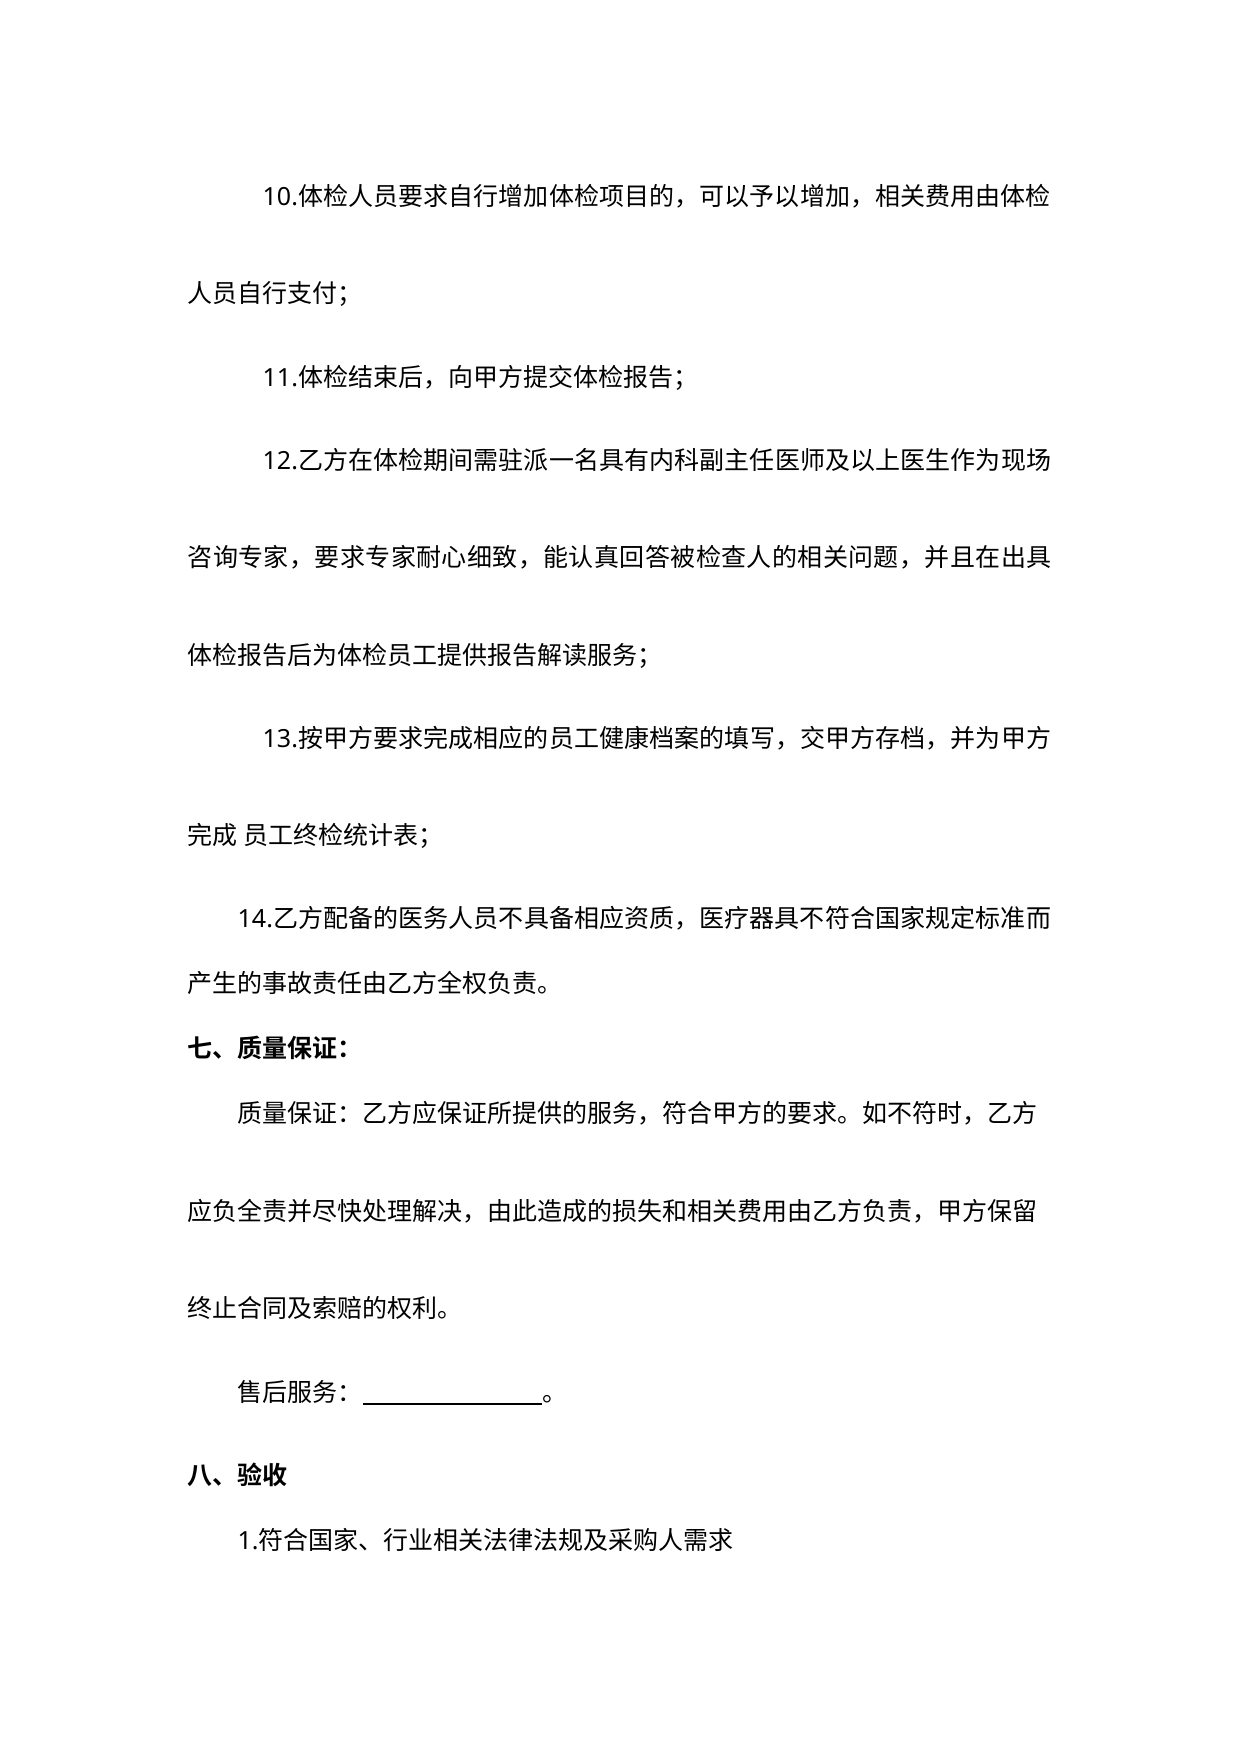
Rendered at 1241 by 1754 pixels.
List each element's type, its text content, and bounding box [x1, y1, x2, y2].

text 14.乙方配备的医务人员不具备相应资质，医疗器具不符合国家规定标准而产生的事故责任由乙方全权负责。 [187, 884, 1053, 1014]
text 七、质量保证： [187, 1014, 1053, 1079]
text 质量保证：乙方应保证所提供的服务，符合甲方的要求。如不符时，乙方应负全责并尽快处理解决，由此造成的损失和相关费用由乙方负责，甲方保留终止合同及索赔的权利。 [187, 1079, 1053, 1339]
text 13.按甲方要求完成相应的员工健康档案的填写，交甲方存档，并为甲方完成 员工终检统计表； [187, 704, 1053, 866]
text 11.体检结束后，向甲方提交体检报告； [187, 343, 1053, 408]
text 售后服务： 。 [187, 1358, 1053, 1423]
text 12.乙方在体检期间需驻派一名具有内科副主任医师及以上医生作为现场咨询专家，要求专家耐心细致，能认真回答被检查人的相关问题，并且在出具体检报告后为体检员工提供报告解读服务； [187, 426, 1053, 686]
text 10.体检人员要求自行增加体检项目的，可以予以增加，相关费用由体检人员自行支付； [187, 162, 1053, 324]
text 八、验收 [187, 1441, 1053, 1506]
text 1.符合国家、行业相关法律法规及采购人需求 [187, 1506, 1053, 1571]
